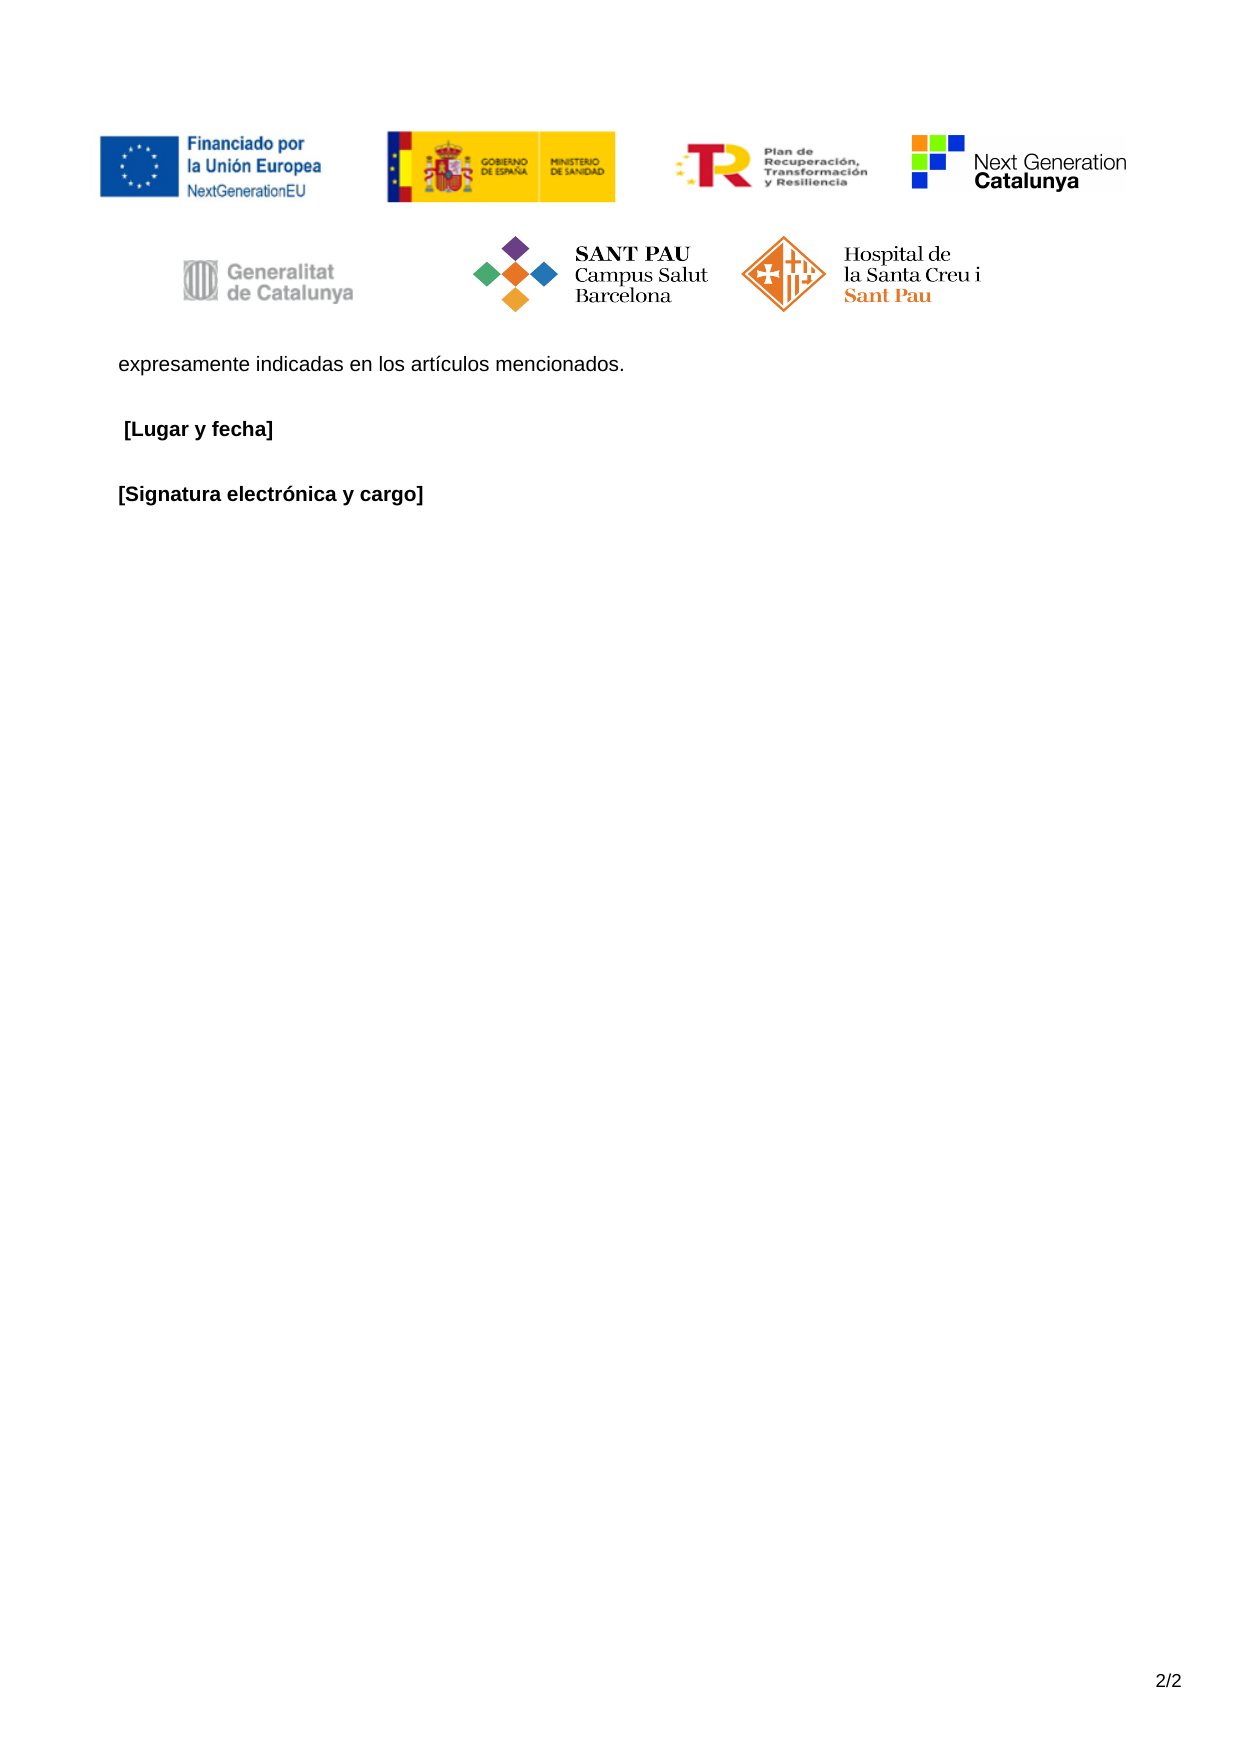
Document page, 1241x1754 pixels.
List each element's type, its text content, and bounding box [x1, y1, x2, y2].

text [Signatura electrónica y cargo] [118, 482, 1181, 506]
picture [453, 230, 997, 297]
picture [33, 99, 905, 297]
picture [911, 135, 1126, 192]
text [Lugar y fecha] [118, 417, 1181, 441]
